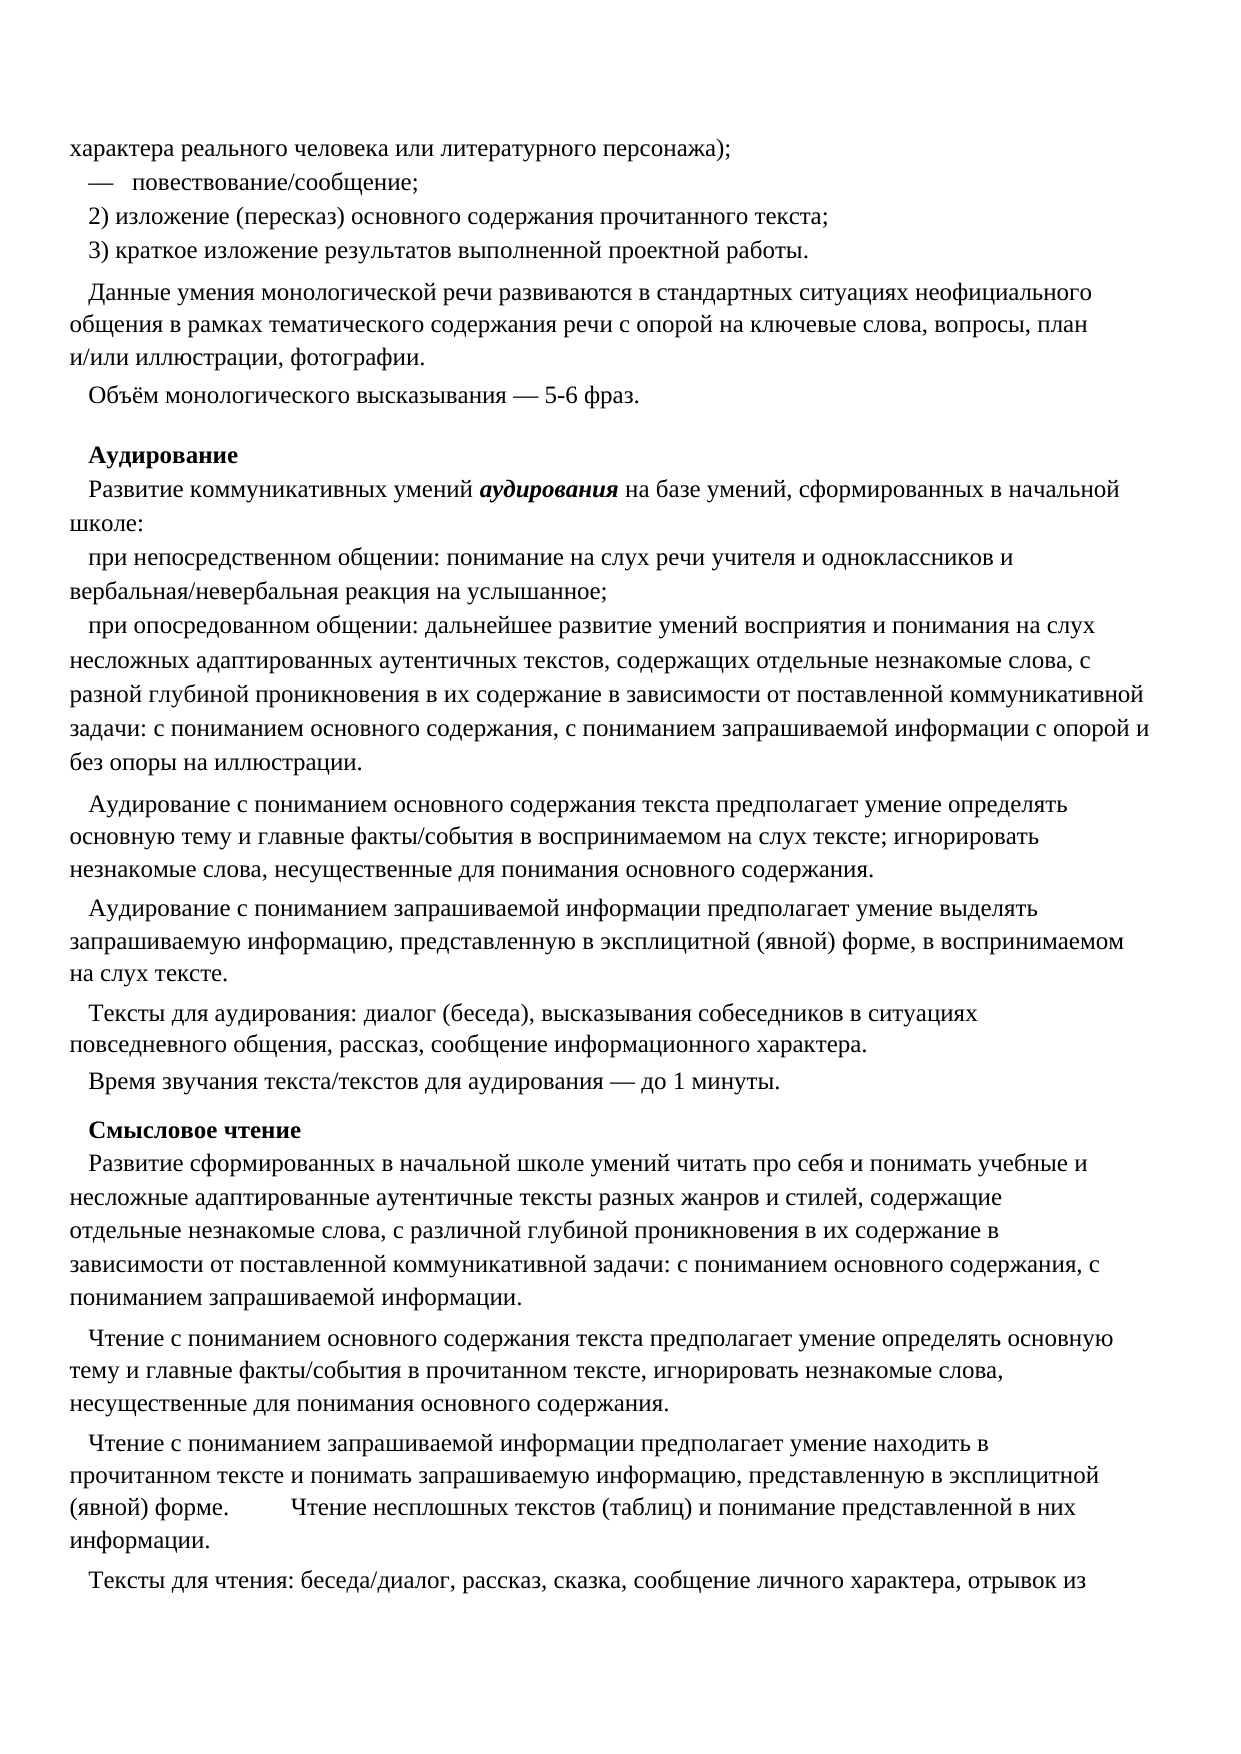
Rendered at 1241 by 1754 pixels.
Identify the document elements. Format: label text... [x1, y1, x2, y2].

text Данные умения монологической речи развиваются в стандартных ситуациях неофициального общения в рамках тематического содержания речи с опорой на ключевые слова, вопросы, план и/или иллюстрации, фотографии. [69, 277, 1149, 370]
text Объём монологического высказывания — 5-6 фраз. [88, 381, 1164, 409]
text Аудирование с пониманием основного содержания текста предполагает умение определять основную тему и главные факты/события в воспринимаемом на слух тексте; игнорировать незнакомые слова, несущественные для понимания основного содержания. [69, 789, 1074, 882]
text Чтение с пониманием запрашиваемой информации предполагает умение находить в прочитанном тексте и понимать запрашиваемую информацию, представленную в эксплицитной (явной) форме. Чтение несплошных текстов (таблиц) и понимание представленной в них информации. [69, 1428, 1134, 1554]
text Аудирование с пониманием запрашиваемой информации предполагает умение выделять запрашиваемую информацию, представленную в эксплицитной (явной) форме, в воспринимаемом на слух тексте. [69, 893, 1149, 987]
text Тексты для аудирования: диалог (беседа), высказывания собеседников в ситуациях повседневного общения, рассказ, сообщение информационного характера. [69, 998, 1134, 1058]
text Чтение с пониманием основного содержания текста предполагает умение определять основную тему и главные факты/события в прочитанном тексте, игнорировать незнакомые слова, несущественные для понимания основного содержания. [69, 1323, 1119, 1417]
text Смысловое чтение Развитие сформированных в начальной школе умений читать про себя и понимать учебные и несложные адаптированные аутентичные тексты разных жанров и стилей, содержащие отдельные незнакомые слова, с различной глубиной проникновения в их содержание в зависимости от поставленной коммуникативной задачи: с пониманием основного содержания, с пониманием запрашиваемой информации. [69, 1115, 1119, 1311]
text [69, 133, 1104, 264]
text Время звучания текста/текстов для аудирования — до 1 минуты. [88, 1068, 1164, 1095]
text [69, 1565, 1154, 1593]
text Аудирование Развитие коммуникативных умений аудирования на базе умений, сформированных в начальной школе: при непосредственном общении: понимание на слух речи учителя и одноклассников и вербальная/невербальная реакция на услышанное; при опосредованном общении: дальнейшее развитие умений восприятия и понимания на слух несложных адаптированных аутентичных текстов, содержащих отдельные незнакомые слова, с разной глубиной проникновения в их содержание в зависимости от поставленной коммуникативной задачи: с пониманием основного содержания, с пониманием запрашиваемой информации с опорой и без опоры на иллюстрации. [69, 440, 1164, 776]
